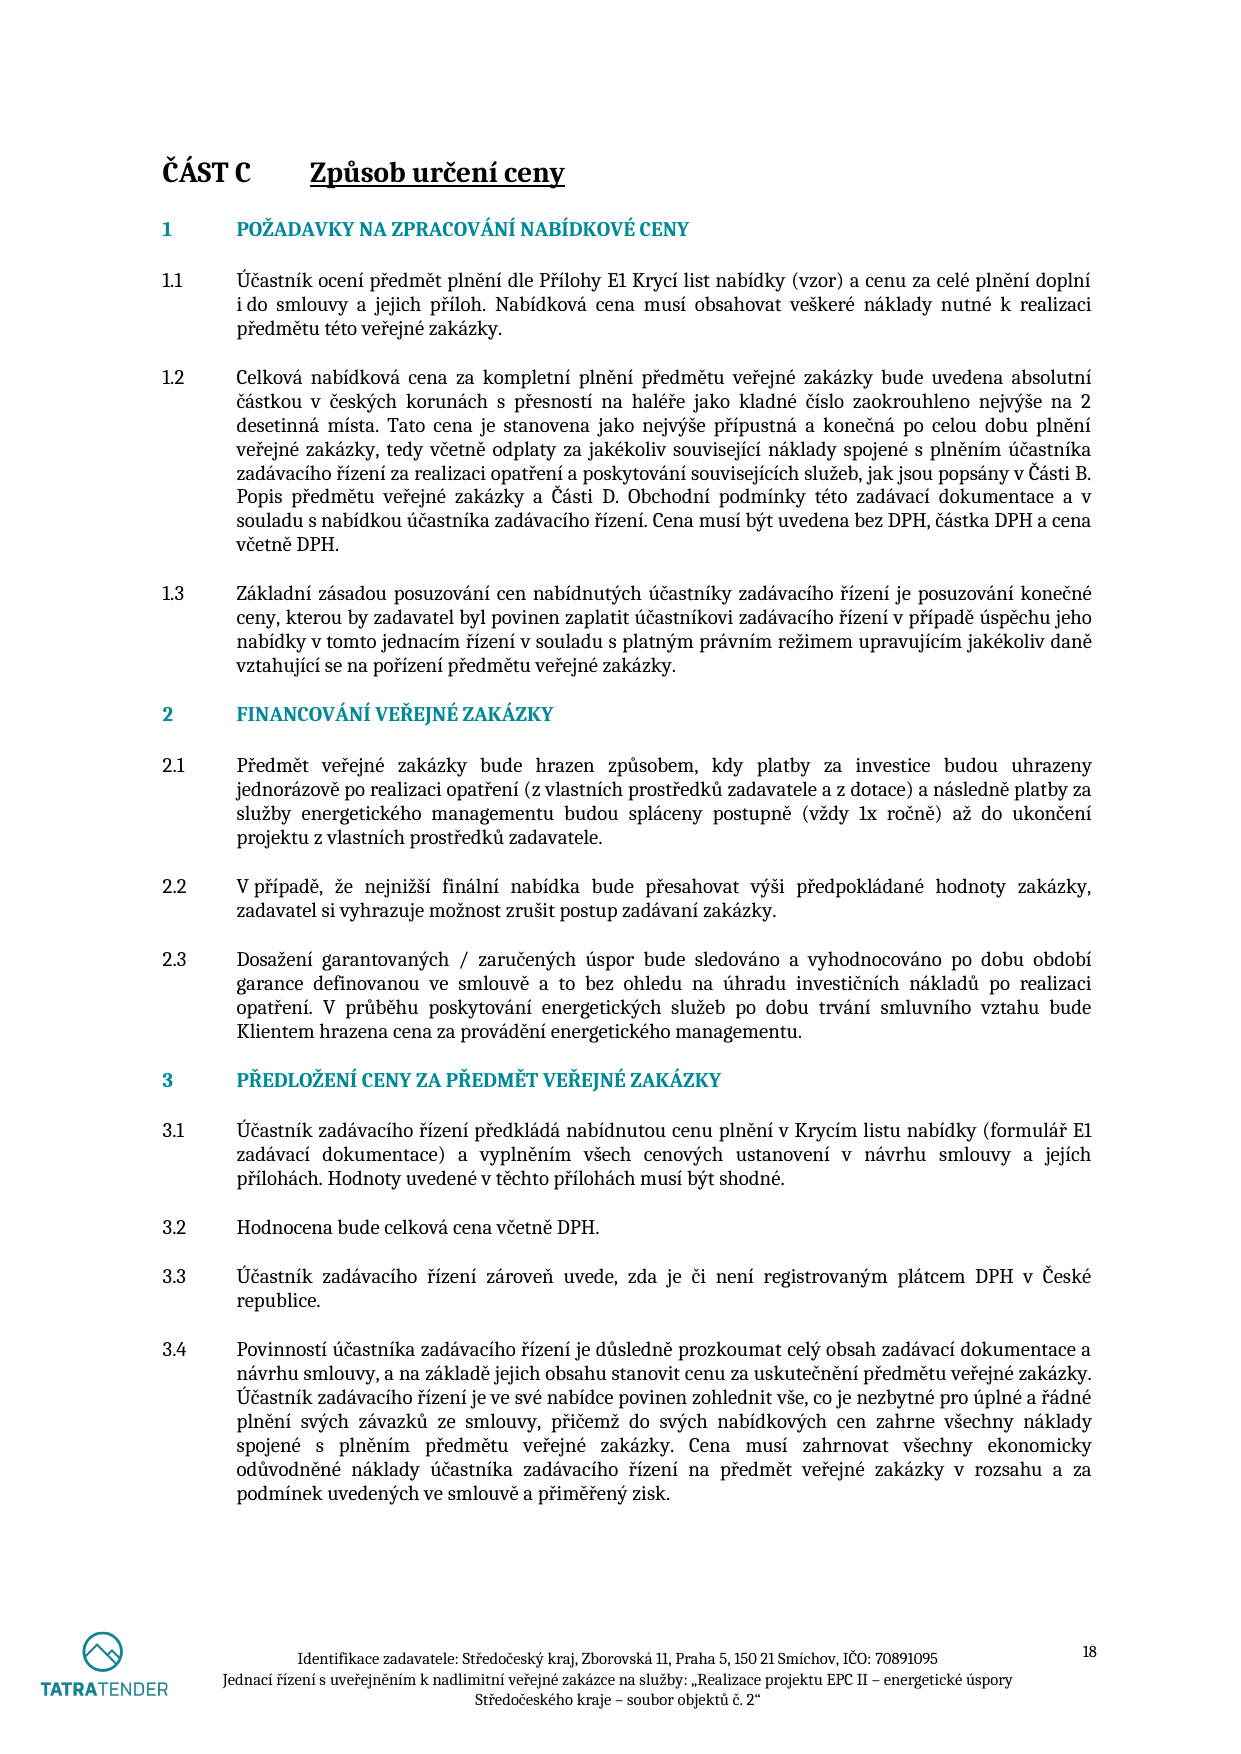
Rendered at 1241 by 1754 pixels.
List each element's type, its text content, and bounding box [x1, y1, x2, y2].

subtitle Účastník ocení předmět plnění dle Přílohy E1 Krycí list nabídky (vzor) a cenu za celé plnění doplní i do smlouvy a jejich příloh. Nabídková cena musí obsahovat veškeré náklady nutné k realizaci předmětu této veřejné zakázky. [162, 268, 1093, 340]
subtitle Hodnocena bude celková cena včetně DPH. [162, 1216, 1093, 1240]
subtitle V případě, že nejnižší finální nabídka bude přesahovat výši předpokládané hodnoty zakázky, zadavatel si vyhrazuje možnost zrušit postup zadávaní zakázky. [162, 874, 1093, 922]
subtitle Financování veřejné zakázky [162, 703, 1093, 727]
subtitle Účastník zadávacího řízení zároveň uvede, zda je či není registrovaným plátcem DPH v České republice. [162, 1265, 1093, 1313]
subtitle Dosažení garantovaných / zaručených úspor bude sledováno a vyhodnocováno po dobu období garance definovanou ve smlouvě a to bez ohledu na úhradu investičních nákladů po realizaci opatření. V průběhu poskytování energetických služeb po dobu trvání smluvního vztahu bude Klientem hrazena cena za provádění energetického managementu. [162, 947, 1093, 1043]
subtitle Celková nabídková cena za kompletní plnění předmětu veřejné zakázky bude uvedena absolutní částkou v českých korunách s přesností na haléře jako kladné číslo zaokrouhleno nejvýše na 2 desetinná místa. Tato cena je stanovena jako nejvýše přípustná a konečná po celou dobu plnění veřejné zakázky, tedy včetně odplaty za jakékoliv související náklady spojené s plněním účastníka zadávacího řízení za realizaci opatření a poskytování souvisejících služeb, jak jsou popsány v Části B. Popis předmětu veřejné zakázky a Části D. Obchodní podmínky této zadávací dokumentace a v souladu s nabídkou účastníka zadávacího řízení. Cena musí být uvedena bez DPH, částka DPH a cena včetně DPH. [162, 365, 1093, 557]
subtitle Účastník zadávacího řízení předkládá nabídnutou cenu plnění v Krycím listu nabídky (formulář E1 zadávací dokumentace) a vyplněním všech cenových ustanovení v návrhu smlouvy a jejích přílohách. Hodnoty uvedené v těchto přílohách musí být shodné. [162, 1119, 1093, 1191]
subtitle Povinností účastníka zadávacího řízení je důsledně prozkoumat celý obsah zadávací dokumentace a návrhu smlouvy, a na základě jejich obsahu stanovit cenu za uskutečnění předmětu veřejné zakázky. Účastník zadávacího řízení je ve své nabídce povinen zohlednit vše, co je nezbytné pro úplné a řádné plnění svých závazků ze smlouvy, přičemž do svých nabídkových cen zahrne všechny náklady spojené s plněním předmětu veřejné zakázky. Cena musí zahrnovat všechny ekonomicky odůvodněné náklady účastníka zadávacího řízení na předmět veřejné zakázky v rozsahu a za podmínek uvedených ve smlouvě a přiměřený zisk. [162, 1338, 1093, 1506]
picture [20, 1621, 188, 1710]
subtitle Předložení ceny za předmět veřejné zakázky [162, 1068, 1093, 1092]
subtitle Způsob určení ceny [162, 156, 1093, 190]
subtitle Požadavky na zpracování nabídkové ceny [162, 218, 1093, 242]
subtitle Základní zásadou posuzování cen nabídnutých účastníky zadávacího řízení je posuzování konečné ceny, kterou by zadavatel byl povinen zaplatit účastníkovi zadávacího řízení v případě úspěchu jeho nabídky v tomto jednacím řízení v souladu s platným právním režimem upravujícím jakékoliv daně vztahující se na pořízení předmětu veřejné zakázky. [162, 582, 1093, 678]
subtitle Předmět veřejné zakázky bude hrazen způsobem, kdy platby za investice budou uhrazeny jednorázově po realizaci opatření (z vlastních prostředků zadavatele a z dotace) a následně platby za služby energetického managementu budou spláceny postupně (vždy 1x ročně) až do ukončení projektu z vlastních prostředků zadavatele. [162, 754, 1093, 849]
